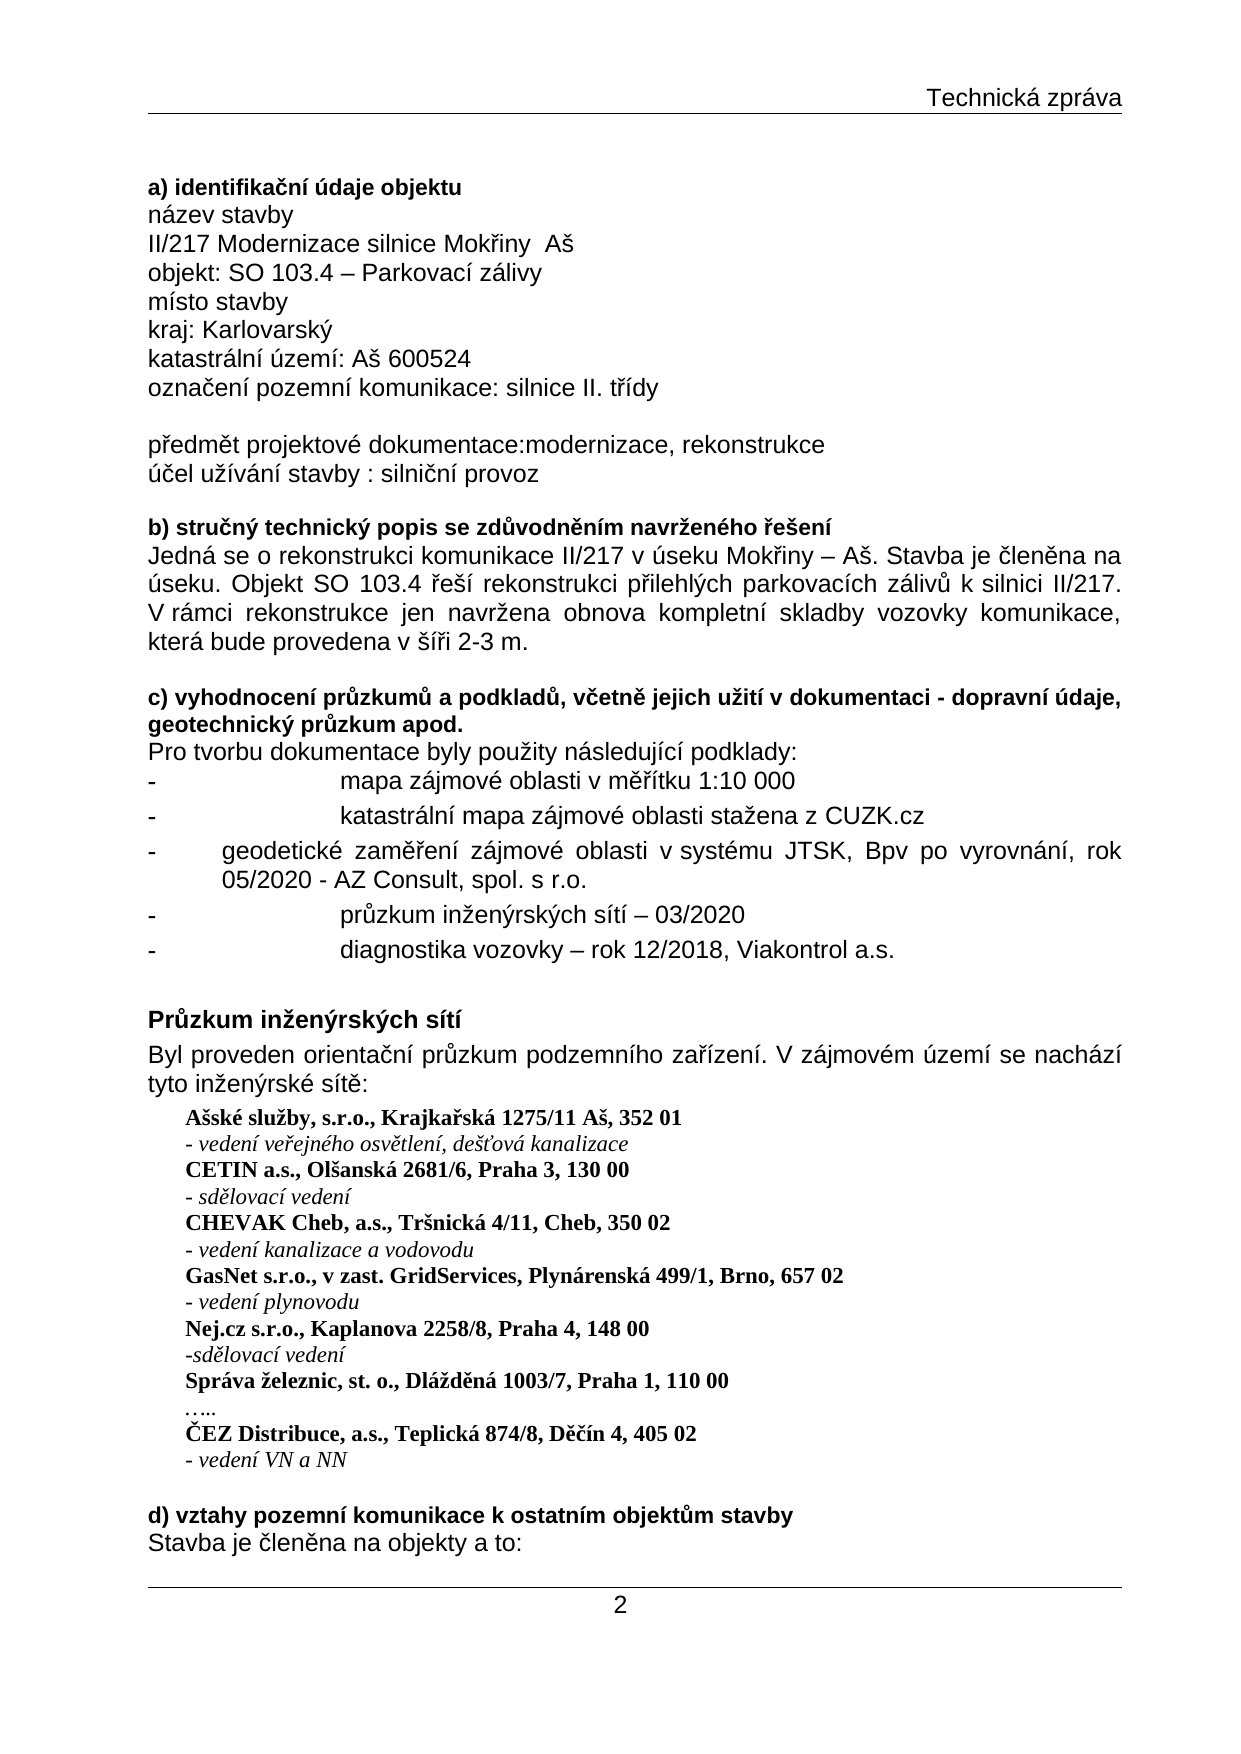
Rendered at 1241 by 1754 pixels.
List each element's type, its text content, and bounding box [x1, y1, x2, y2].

text Jedná se o rekonstrukci komunikace II/217 v úseku Mokřiny – Aš. Stavba je členěna na úseku. Objekt SO 103.4 řeší rekonstrukci přilehlých parkovacích zálivů k silnici II/217. V rámci rekonstrukce jen navržena obnova kompletní skladby vozovky komunikace, která bude provedena v šíři 2-3 m. [148, 541, 1122, 656]
list průzkum inženýrských sítí – 03/2020 [148, 900, 1122, 929]
list katastrální mapa zájmové oblasti stažena z CUZK.cz [148, 801, 1122, 830]
text ČEZ Distribuce, a.s., Teplická 874/8, Děčín 4, 405 02 - vedení VN a NN [185, 1420, 1122, 1473]
text CHEVAK Cheb, a.s., Tršnická 4/11, Cheb, 350 02 - vedení kanalizace a vodovodu [185, 1209, 1122, 1262]
text d) vztahy pozemní komunikace k ostatním objektům stavby [148, 1502, 1122, 1528]
text Pro tvorbu dokumentace byly použity následující podklady: [148, 737, 1122, 766]
text katastrální území: Aš 600524 [148, 344, 1122, 373]
list diagnostika vozovky – rok 12/2018, Viakontrol a.s. [148, 935, 1122, 964]
text b) stručný technický popis se zdůvodněním navrženého řešení [148, 514, 1122, 541]
list geodetické zaměření zájmové oblasti v systému JTSK, Bpv po vyrovnání, rok 05/2020 - AZ Consult, spol. s r.o. [148, 836, 1122, 894]
list mapa zájmové oblasti v měřítku 1:10 000 [148, 766, 1122, 795]
text označení pozemní komunikace: silnice II. třídy [148, 373, 1122, 402]
text Ašské služby, s.r.o., Krajkařská 1275/11 Aš, 352 01 - vedení veřejného osvětlení, dešťová kanalizace [185, 1104, 1122, 1157]
text objekt: SO 103.4 – Parkovací zálivy [148, 258, 1122, 287]
text CETIN a.s., Olšanská 2681/6, Praha 3, 130 00 - sdělovací vedení [185, 1157, 1122, 1209]
text Správa železnic, st. o., Dlážděná 1003/7, Praha 1, 110 00 ….. [185, 1367, 1122, 1420]
text a) identifikační údaje objektu [148, 174, 1122, 200]
text místo stavby [148, 287, 1122, 315]
text název stavby [148, 200, 1122, 229]
text Byl proveden orientační průzkum podzemního zařízení. V zájmovém území se nachází tyto inženýrské sítě: [148, 1040, 1122, 1098]
text Nej.cz s.r.o., Kaplanova 2258/8, Praha 4, 148 00 -sdělovací vedení [185, 1315, 1122, 1367]
text GasNet s.r.o., v zast. GridServices, Plynárenská 499/1, Brno, 657 02 - vedení plynovodu [185, 1262, 1122, 1315]
text účel užívání stavby : silniční provoz [148, 459, 1122, 488]
text Průzkum inženýrských sítí [148, 1005, 1122, 1034]
text Stavba je členěna na objekty a to: [148, 1528, 1122, 1557]
text c) vyhodnocení průzkumů a podkladů, včetně jejich užití v dokumentaci - dopravní údaje, geotechnický průzkum apod. [148, 684, 1122, 737]
text kraj: Karlovarský [148, 315, 1122, 344]
text předmět projektové dokumentace:modernizace, rekonstrukce [148, 430, 1122, 459]
text II/217 Modernizace silnice Mokřiny Aš [148, 229, 1122, 258]
